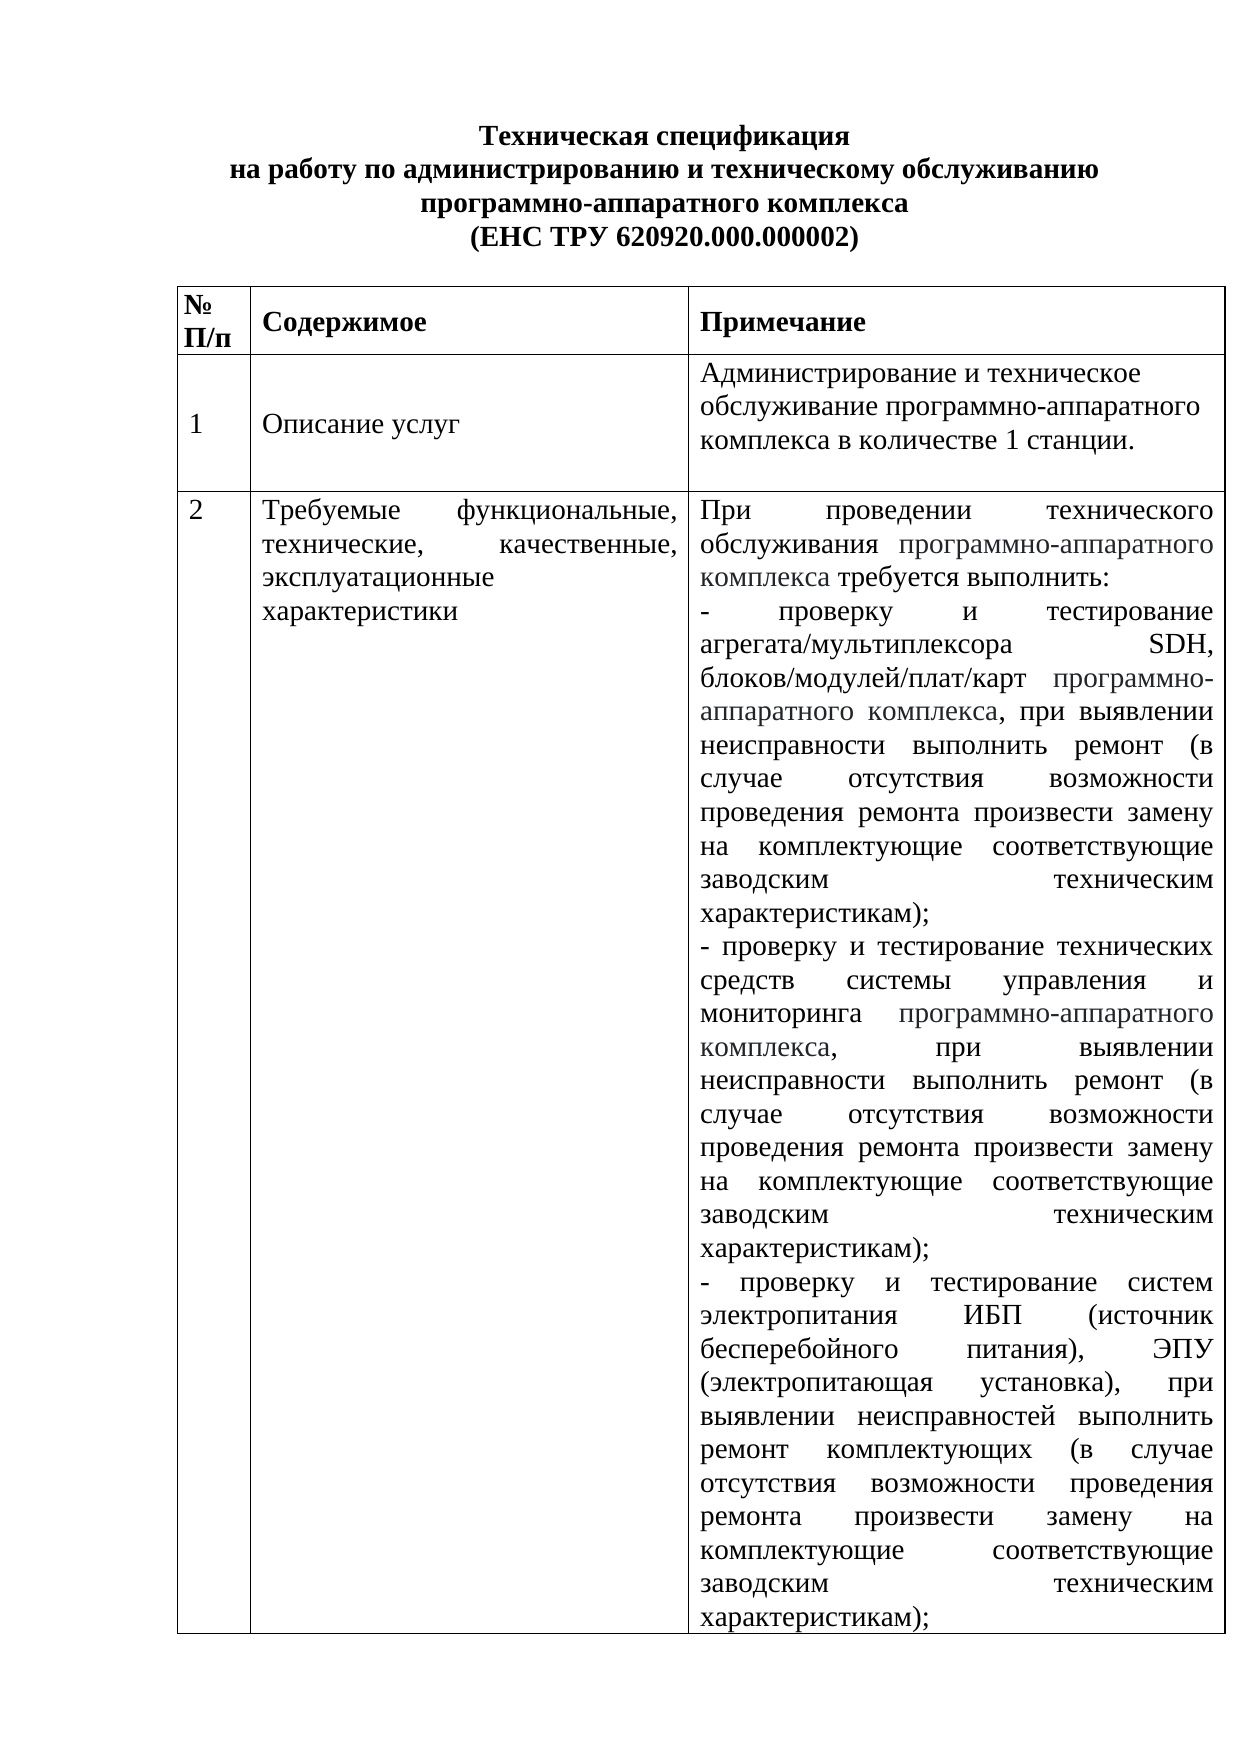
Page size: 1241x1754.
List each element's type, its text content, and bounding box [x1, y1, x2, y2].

table_cell 1 [178, 355, 250, 491]
table_cell Администрирование и техническое обслуживание программно-аппаратного комплекса в количестве 1 станции. [689, 355, 1224, 491]
table_cell 2 [178, 492, 250, 1633]
text (ЕНС ТРУ 620920.000.000002) [177, 219, 1152, 252]
table_header Примечание [689, 287, 1224, 354]
text на работу по администрированию и техническому обслуживанию программно-аппаратного комплекса [177, 152, 1152, 219]
table_header Содержимое [251, 287, 688, 354]
table_header № П/п [178, 287, 250, 354]
table_cell Описание услуг [251, 355, 688, 491]
text Техническая спецификация [177, 118, 1152, 152]
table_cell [689, 492, 1224, 1633]
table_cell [251, 492, 688, 1633]
